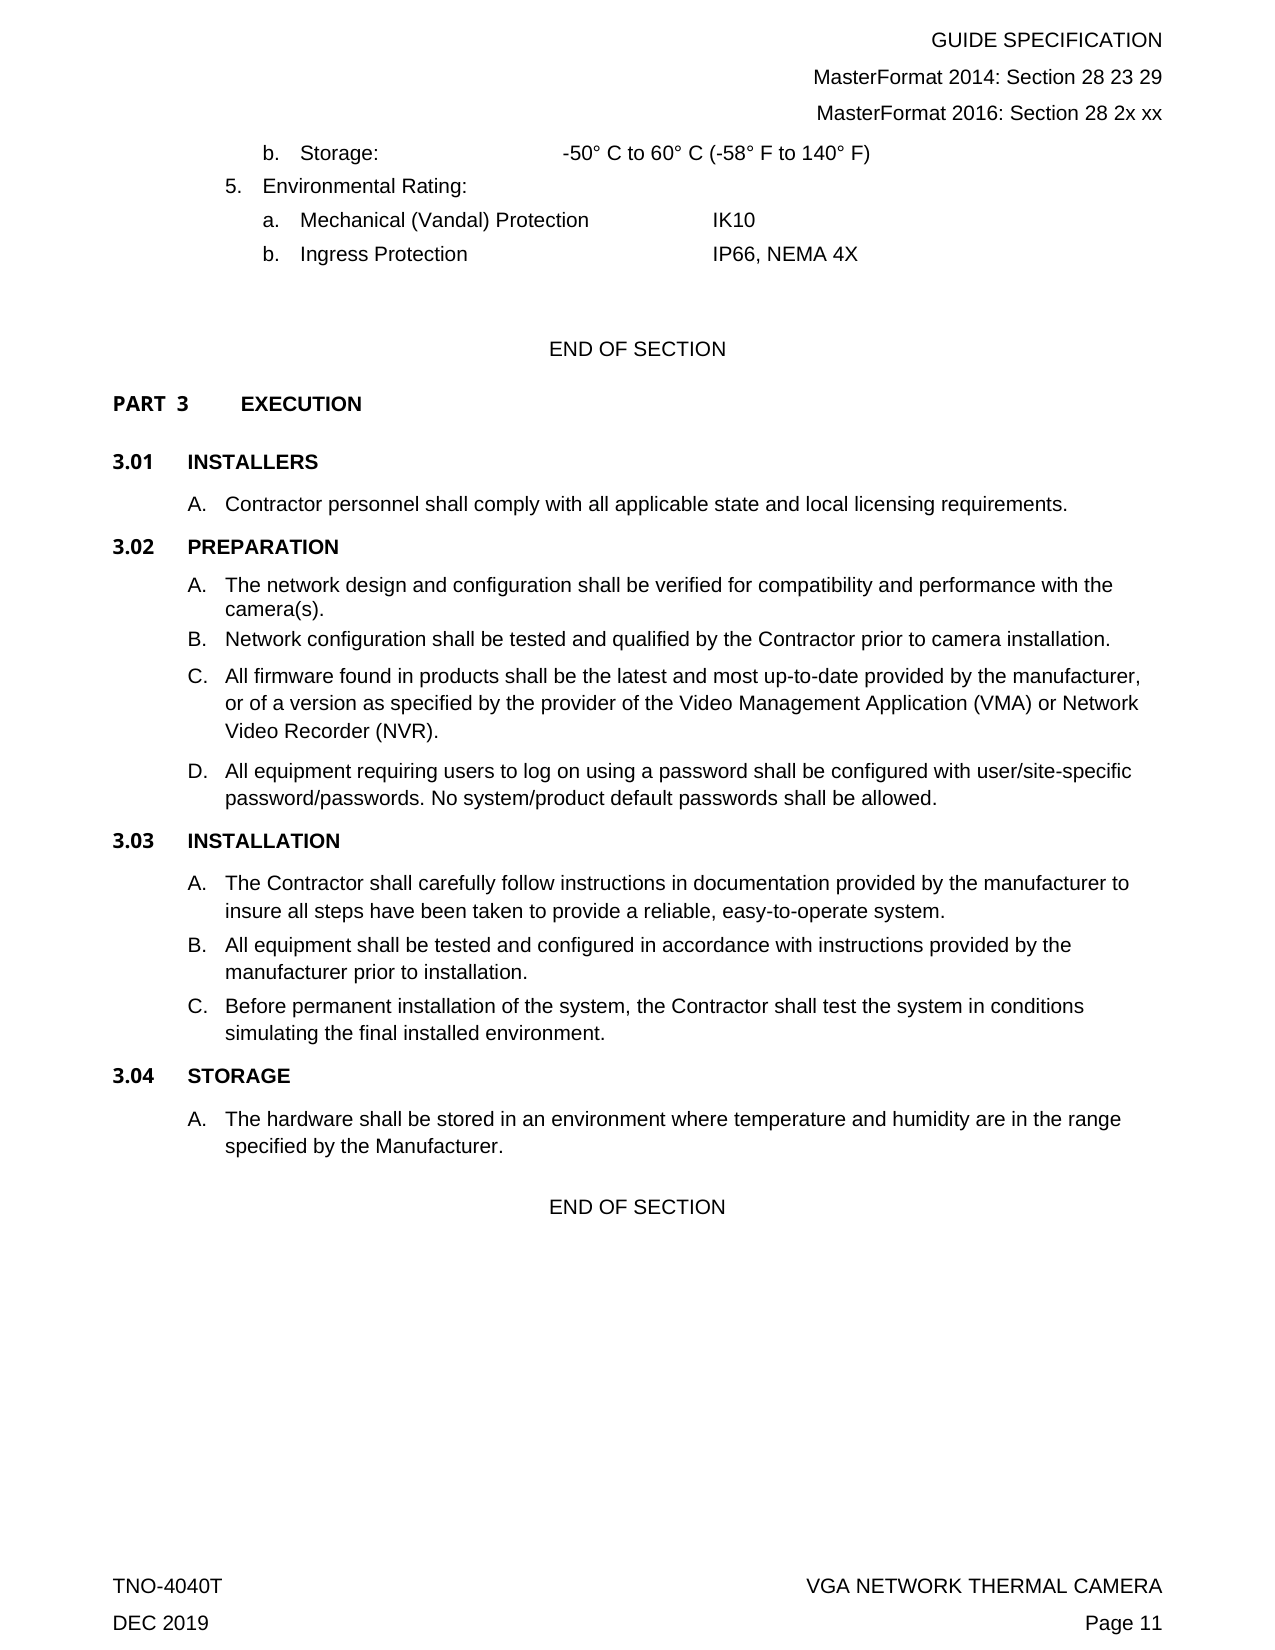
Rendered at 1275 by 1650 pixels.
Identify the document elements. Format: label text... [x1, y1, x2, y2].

list Mechanical (Vandal) Protection IK10 [262, 208, 1162, 232]
list INSTALLERS [112, 447, 1162, 475]
text END OF SECTION [112, 309, 1162, 361]
list EXECUTION [112, 389, 1162, 418]
list STORAGE [112, 1061, 1162, 1090]
list Contractor personnel shall comply with all applicable state and local licensing requirements. [187, 492, 1162, 516]
list INSTALLATION [112, 826, 1162, 854]
list Before permanent installation of the system, the Contractor shall test the system in conditions simulating the final installed environment. [187, 994, 1162, 1045]
list The hardware shall be stored in an environment where temperature and humidity are in the range specified by the Manufacturer. [187, 1106, 1162, 1158]
list Storage: -50° C to 60° C (-58° F to 140° F) [262, 141, 1162, 164]
text END OF SECTION [112, 1195, 1162, 1219]
list Environmental Rating: [225, 174, 1162, 198]
list Network configuration shall be tested and qualified by the Contractor prior to camera installation. [187, 627, 1162, 651]
list All firmware found in products shall be the latest and most up-to-date provided by the manufacturer, or of a version as specified by the provider of the Video Management Application (VMA) or Network Video Recorder (NVR). [187, 664, 1162, 743]
list All equipment requiring users to log on using a password shall be configured with user/site-specific password/passwords. No system/product default passwords shall be allowed. [187, 759, 1162, 810]
list Ingress Protection IP66, NEMA 4X [262, 242, 1162, 266]
list The Contractor shall carefully follow instructions in documentation provided by the manufacturer to insure all steps have been taken to provide a reliable, easy-to-operate system. [187, 871, 1162, 923]
list PREPARATION [112, 532, 1162, 561]
list All equipment shall be tested and configured in accordance with instructions provided by the manufacturer prior to installation. [187, 932, 1162, 984]
list The network design and configuration shall be verified for compatibility and performance with the camera(s). [187, 573, 1162, 621]
